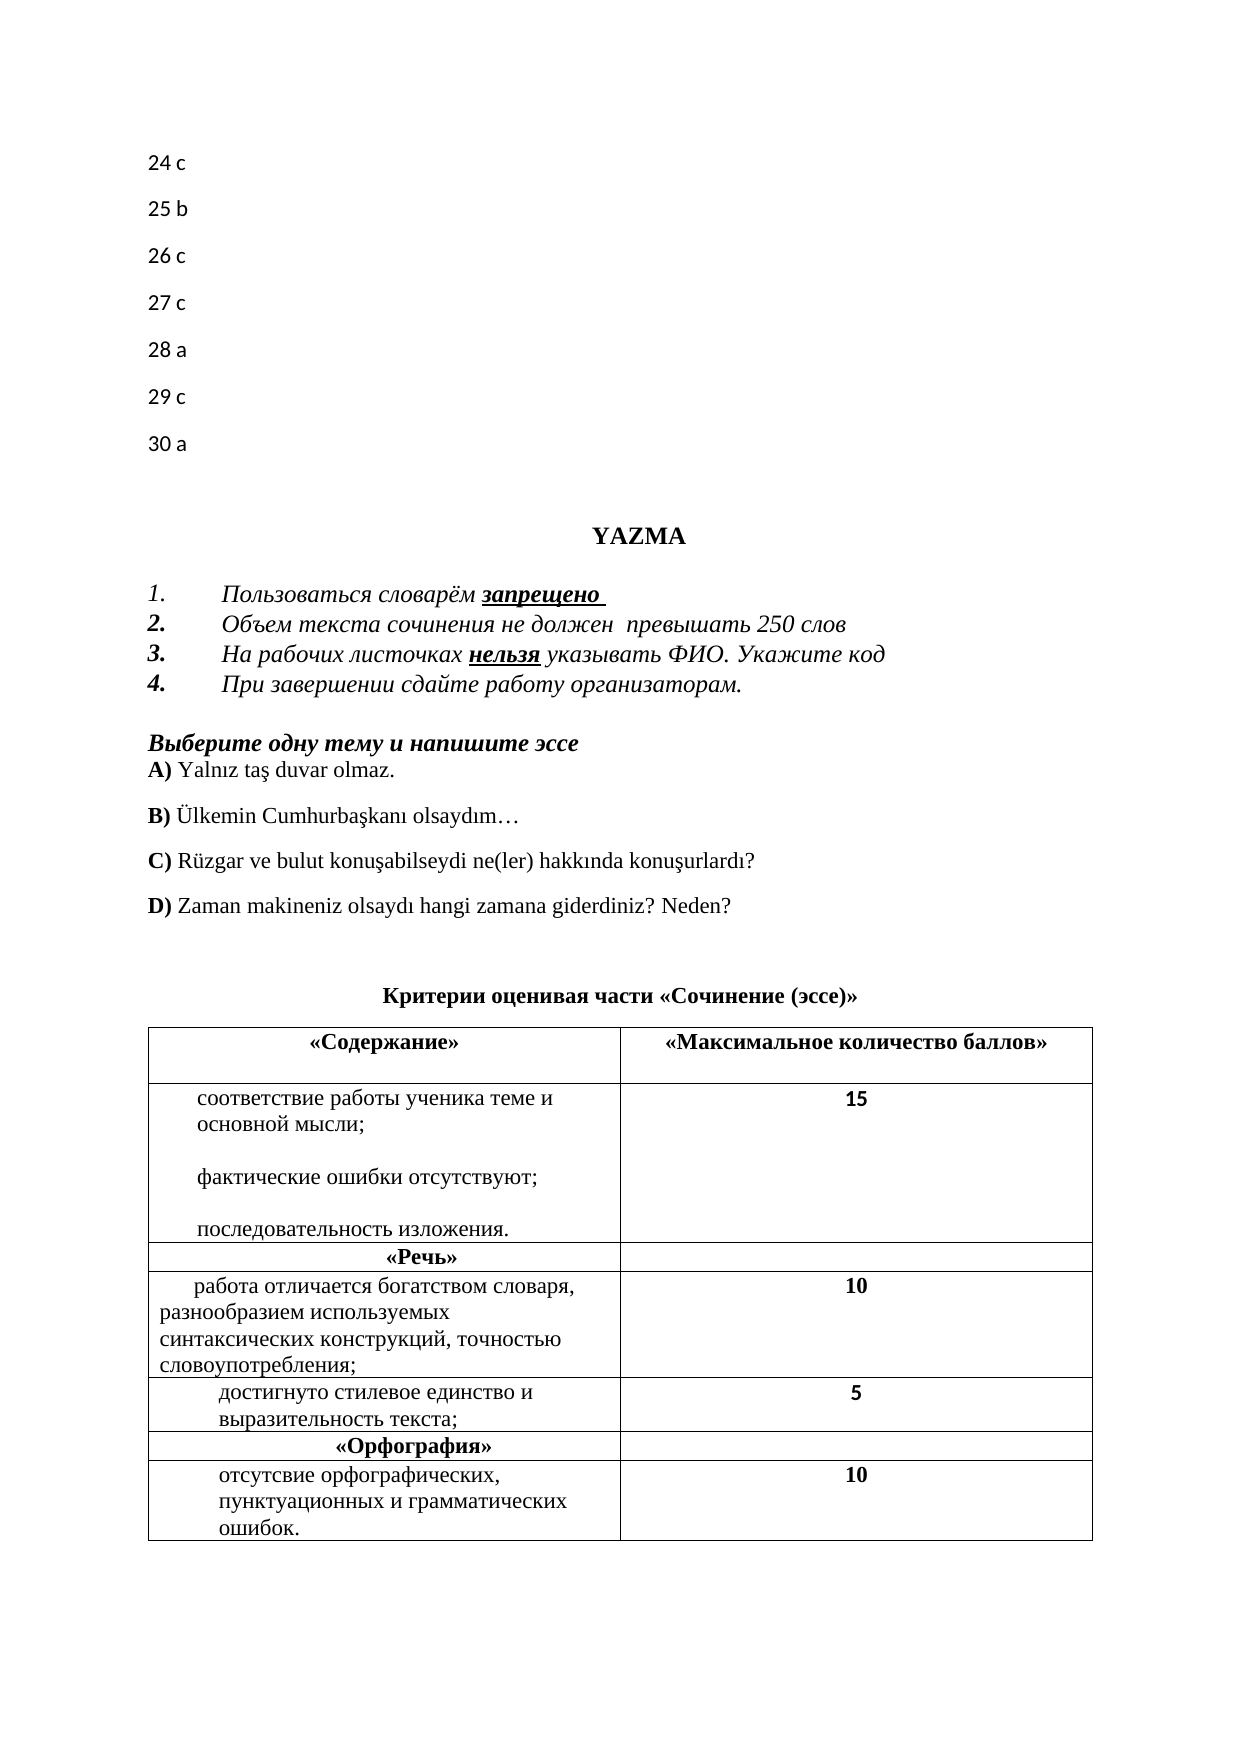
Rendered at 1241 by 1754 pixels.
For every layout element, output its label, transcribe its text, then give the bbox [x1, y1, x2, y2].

table_cell [621, 1432, 1092, 1460]
table_cell 15 [621, 1084, 1092, 1242]
table_cell работа отличается богатством словаря, разнообразием используемых синтаксических конструкций, точностью словоупотребления; [149, 1272, 620, 1377]
table_cell соответствие работы ученика теме и основной мысли; фактические ошибки отсутствуют; последовательность изложения. [149, 1084, 620, 1242]
list Пользоваться словарём запрещено [147, 578, 1090, 608]
text C) Rüzgar ve bulut konuşabilseydi ne(ler) hakkında konuşurlardı? [148, 847, 1093, 873]
text 28 a [148, 335, 1093, 363]
text 30 a [148, 429, 1093, 457]
text B) Ülkemin Cumhurbaşkanı olsaydım… [148, 802, 1093, 828]
text 29 c [148, 382, 1093, 410]
table_header «Содержание» [149, 1028, 620, 1083]
text YAZMA [185, 521, 1093, 549]
text Критерии оценивая части «Сочинение (эссе)» [148, 982, 1093, 1008]
list Объем текста сочинения не должен превышать 250 слов [147, 608, 1090, 638]
text 25 b [148, 194, 1093, 222]
table_cell «Орфография» [149, 1432, 620, 1460]
list На рабочих листочках нельзя указывать ФИО. Укажите код [147, 638, 1090, 668]
table_header «Максимальное количество баллов» [621, 1028, 1092, 1083]
text 27 c [148, 288, 1093, 316]
list При завершении сдайте работу организаторам. [147, 668, 1090, 698]
table_cell отсутсвие орфографических, пунктуационных и грамматических ошибок. [149, 1461, 620, 1540]
text D) Zaman makineniz olsaydı hangi zamana giderdiniz? Neden? [148, 892, 1093, 918]
table_cell 10 [621, 1461, 1092, 1540]
table_cell [621, 1243, 1092, 1271]
text 26 c [148, 241, 1093, 269]
table_cell «Речь» [149, 1243, 620, 1271]
text Выберите одну тему и напишите эссе [148, 727, 1090, 757]
text A) Yalnız taş duvar olmaz. [148, 757, 1093, 783]
table_cell 10 [621, 1272, 1092, 1377]
text 24 c [148, 148, 1093, 176]
table_cell достигнуто стилевое единство и выразительность текста; [149, 1378, 620, 1431]
table_cell 5 [621, 1378, 1092, 1431]
